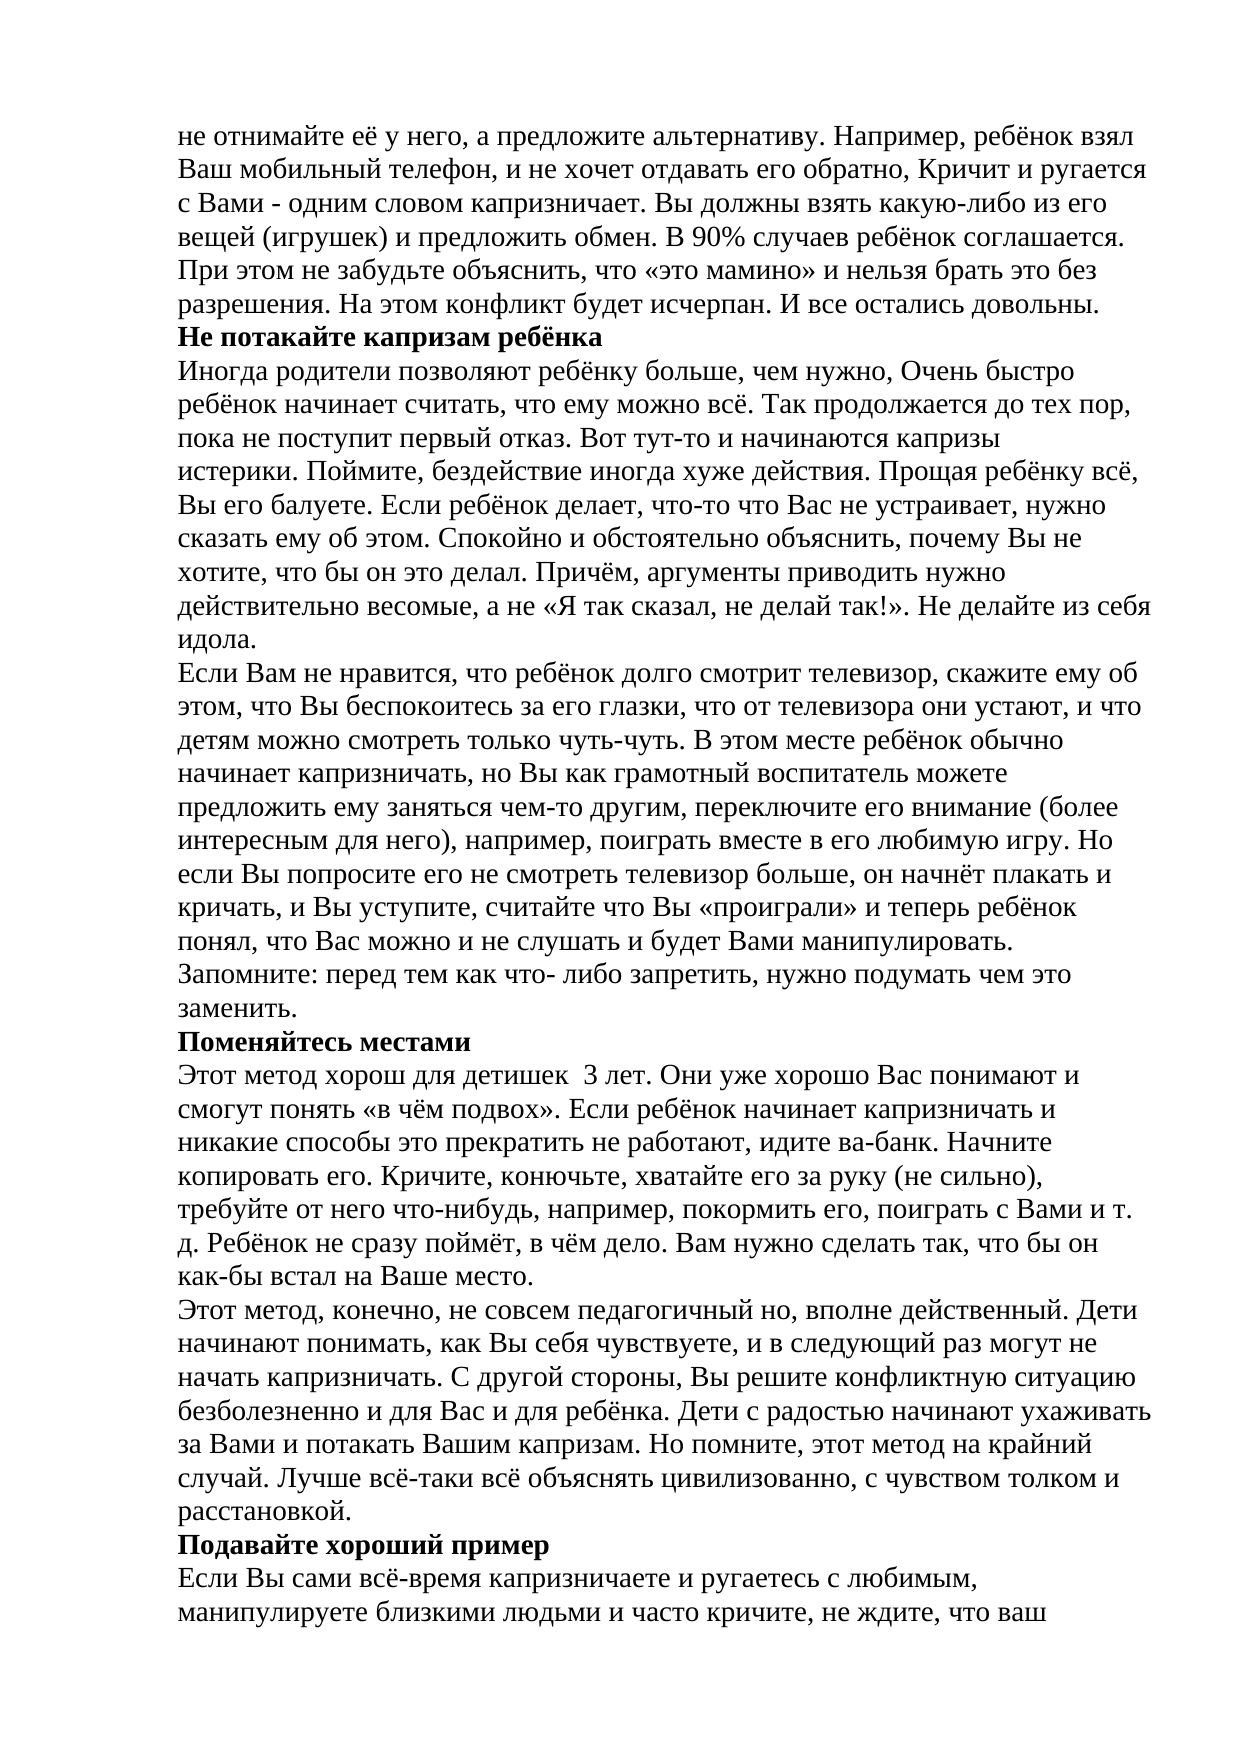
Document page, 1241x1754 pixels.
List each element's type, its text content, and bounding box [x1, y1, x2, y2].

text Подавайте хороший пример [177, 1527, 1152, 1560]
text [177, 1560, 1152, 1627]
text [177, 118, 1152, 319]
text Иногда родители позволяют ребёнку больше, чем нужно, Очень быстро ребёнок начинает считать, что ему можно всё. Так продолжается до тех пор, пока не поступит первый отказ. Вот тут-то и начинаются капризы истерики. Поймите, бездействие иногда хуже действия. Прощая ребёнку всё, Вы его балуете. Если ребёнок делает, что-то что Вас не устраивает, нужно сказать ему об этом. Спокойно и обстоятельно объяснить, почему Вы не хотите, что бы он это делал. Причём, аргументы приводить нужно действительно весомые, а не «Я так сказал, не делай так!». Не делайте из себя идола. [177, 353, 1152, 655]
text Если Вам не нравится, что ребёнок долго смотрит телевизор, скажите ему об этом, что Вы беспокоитесь за его глазки, что от телевизора они устают, и что детям можно смотреть только чуть-чуть. В этом месте ребёнок обычно начинает капризничать, но Вы как грамотный воспитатель можете предложить ему заняться чем-то другим, переключите его внимание (более интересным для него), например, поиграть вместе в его любимую игру. Но если Вы попросите его не смотреть телевизор больше, он начнёт плакать и кричать, и Вы уступите, считайте что Вы «проиграли» и теперь ребёнок понял, что Вас можно и не слушать и будет Вами манипулировать. Запомните: перед тем как что- либо запретить, нужно подумать чем это заменить. [177, 655, 1152, 1024]
text Этот метод хорош для детишек 3 лет. Они уже хорошо Вас понимают и смогут понять «в чём подвох». Если ребёнок начинает капризничать и никакие способы это прекратить не работают, идите ва-банк. Начните копировать его. Кричите, конючьте, хватайте его за руку (не сильно), требуйте от него что-нибудь, например, покормить его, поиграть с Вами и т. д. Ребёнок не сразу поймёт, в чём дело. Вам нужно сделать так, что бы он как-бы встал на Ваше место. [177, 1057, 1152, 1292]
text Этот метод, конечно, не совсем педагогичный но, вполне действенный. Дети начинают понимать, как Вы себя чувствуете, и в следующий раз могут не начать капризничать. С другой стороны, Вы решите конфликтную ситуацию безболезненно и для Вас и для ребёнка. Дети с радостью начинают ухаживать за Вами и потакать Вашим капризам. Но помните, этот метод на крайний случай. Лучше всё-таки всё объяснять цивилизованно, с чувством толком и расстановкой. [177, 1292, 1152, 1527]
text Поменяйтесь местами [177, 1024, 1152, 1057]
text Не потакайте капризам ребёнка [177, 319, 1152, 353]
